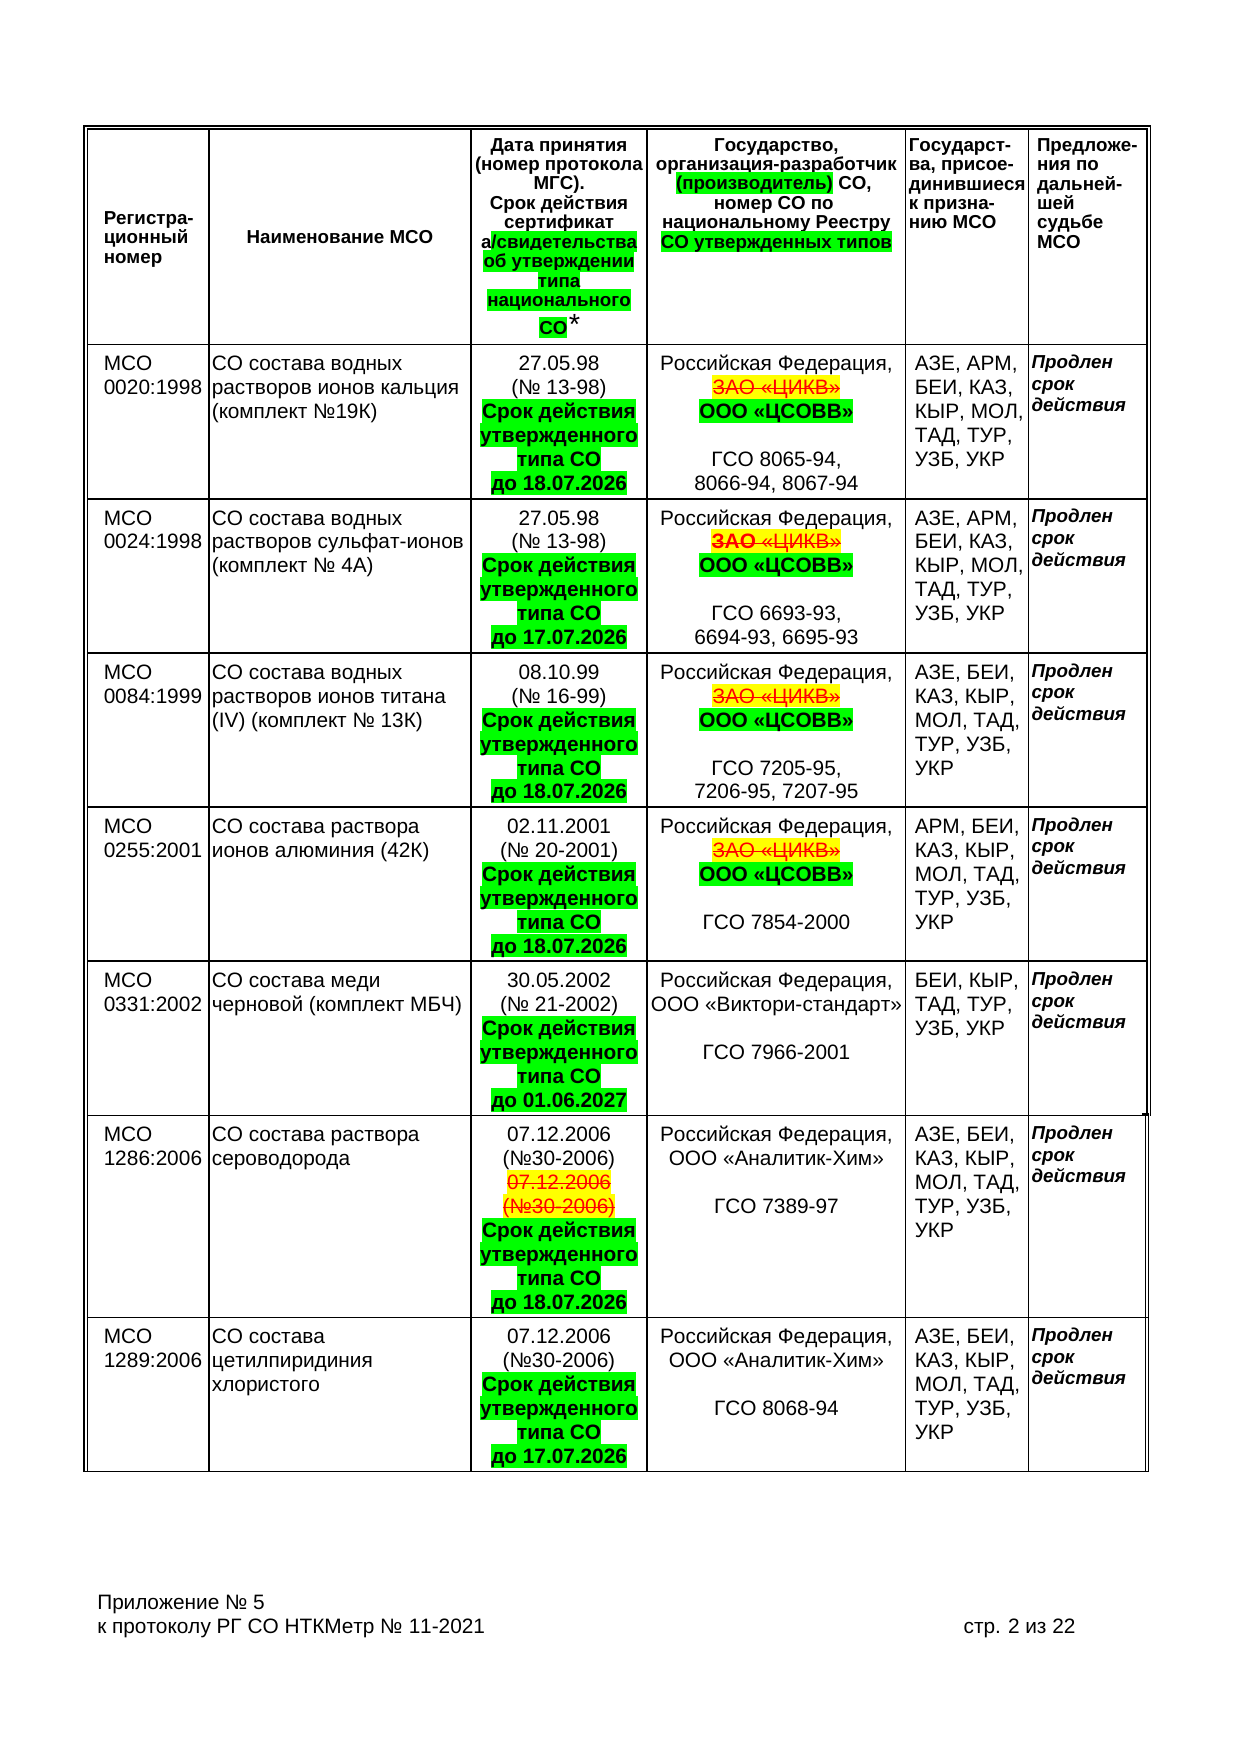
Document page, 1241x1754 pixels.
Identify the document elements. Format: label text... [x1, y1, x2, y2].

table_cell СО состава раствора сероводорода [210, 1116, 470, 1317]
table_cell Российская Федерация, ЗАО «ЦИКВ» ООО «ЦСОВВ» ГСО 8065-94, 8066-94, 8067-94 [648, 345, 905, 498]
table_cell Российская Федерация, ЗАО «ЦИКВ» ООО «ЦСОВВ» ГСО 7205-95, 7206-95, 7207-95 [648, 654, 905, 806]
table_cell СО состава водных растворов сульфат-ионов (комплект № 4А) [210, 500, 470, 652]
table_cell АЗЕ, БЕИ, КАЗ, КЫР, МОЛ, ТАД, ТУР, УЗБ, УКР [906, 1318, 1028, 1471]
table_header Государст-ва, присое-динившиеся к призна-нию МСО [906, 130, 1028, 344]
table_cell АЗЕ, АРМ, БЕИ, КАЗ, КЫР, МОЛ, ТАД, ТУР, УЗБ, УКР [906, 500, 1028, 652]
table_cell 07.12.2006 (№30-2006) Срок действия утвержденного типа СО до 17.07.2026 [472, 1318, 646, 1471]
table_cell Российская Федерация, ЗАО «ЦИКВ» ООО «ЦСОВВ» ГСО 7854-2000 [648, 808, 905, 960]
table_cell МСО 1289:2006 [88, 1318, 208, 1471]
table_cell Российская Федерация, ООО «Виктори-стандарт» ГСО 7966-2001 [648, 962, 905, 1114]
table_header Государство, организация-разработчик (производитель) СО, номер СО по национальному Реестру СО утвержденных типов [648, 130, 905, 344]
table_cell Продлен срок действия [1029, 808, 1146, 960]
table_cell 08.10.99 (№ 16-99) Срок действия утвержденного типа СО до 18.07.2026 [472, 654, 646, 806]
table_cell АЗЕ, БЕИ, КАЗ, КЫР, МОЛ, ТАД, ТУР, УЗБ, УКР [906, 654, 1028, 806]
table_cell БЕИ, КЫР, ТАД, ТУР, УЗБ, УКР [906, 962, 1028, 1114]
table_cell Продлен срок действия [1029, 500, 1146, 652]
table_cell Российская Федерация, ООО «Аналитик-Хим» ГСО 7389-97 [648, 1116, 905, 1317]
table_cell Российская Федерация, ЗАО «ЦИКВ» ООО «ЦСОВВ» ГСО 6693-93, 6694-93, 6695-93 [648, 500, 905, 652]
table_cell АРМ, БЕИ, КАЗ, КЫР, МОЛ, ТАД, ТУР, УЗБ, УКР [906, 808, 1028, 960]
table_cell Продлен срок действия [1029, 1318, 1145, 1471]
table_cell МСО 0331:2002 [88, 962, 208, 1114]
table_header Регистра-ционный номер [88, 130, 208, 344]
table_cell СО состава цетилпиридиния хлористого [210, 1318, 470, 1471]
table_cell Продлен срок действия [1029, 654, 1146, 806]
table_cell СО состава водных растворов ионов кальция (комплект №19К) [210, 345, 470, 498]
table_cell СО состава водных растворов ионов титана (IV) (комплект № 13К) [210, 654, 470, 806]
table_cell АЗЕ, БЕИ, КАЗ, КЫР, МОЛ, ТАД, ТУР, УЗБ, УКР [906, 1116, 1028, 1317]
table_cell 27.05.98 (№ 13-98) Срок действия утвержденного типа СО до 17.07.2026 [472, 500, 646, 652]
table_cell 30.05.2002 (№ 21-2002) Срок действия утвержденного типа СО до 01.06.2027 [472, 962, 646, 1114]
table_cell 07.12.2006 (№30-2006) 07.12.2006 (№30-2006) Срок действия утвержденного типа СО до 18.07.2026 [472, 1116, 646, 1317]
table_cell МСО 0024:1998 [88, 500, 208, 652]
table_cell Продлен срок действия [1029, 1116, 1145, 1317]
table_cell 02.11.2001 (№ 20-2001) Срок действия утвержденного типа СО до 18.07.2026 [472, 808, 646, 960]
table_cell МСО 0255:2001 [88, 808, 208, 960]
table_cell 27.05.98 (№ 13-98) Срок действия утвержденного типа СО до 18.07.2026 [472, 345, 646, 498]
table_header Дата принятия (номер протокола МГС). Срок действия сертификата/свидетельства об утверждении типа национального СО* [472, 130, 646, 344]
table_cell МСО 0020:1998 [88, 345, 208, 498]
table_cell Продлен срок действия [1029, 345, 1146, 498]
table_cell Российская Федерация, ООО «Аналитик-Хим» ГСО 8068-94 [648, 1318, 905, 1471]
table_cell Продлен срок действия [1029, 962, 1146, 1114]
table_header Наименование МСО [210, 130, 470, 344]
table_cell МСО 0084:1999 [88, 654, 208, 806]
table_cell СО состава раствора ионов алюминия (42К) [210, 808, 470, 960]
table_cell СО состава меди черновой (комплект МБЧ) [210, 962, 470, 1114]
table_header Предложе-ния по дальней-шей судьбе МСО [1029, 130, 1146, 344]
table_cell АЗЕ, АРМ, БЕИ, КАЗ, КЫР, МОЛ, ТАД, ТУР, УЗБ, УКР [906, 345, 1028, 498]
table_cell МСО 1286:2006 [88, 1116, 208, 1317]
